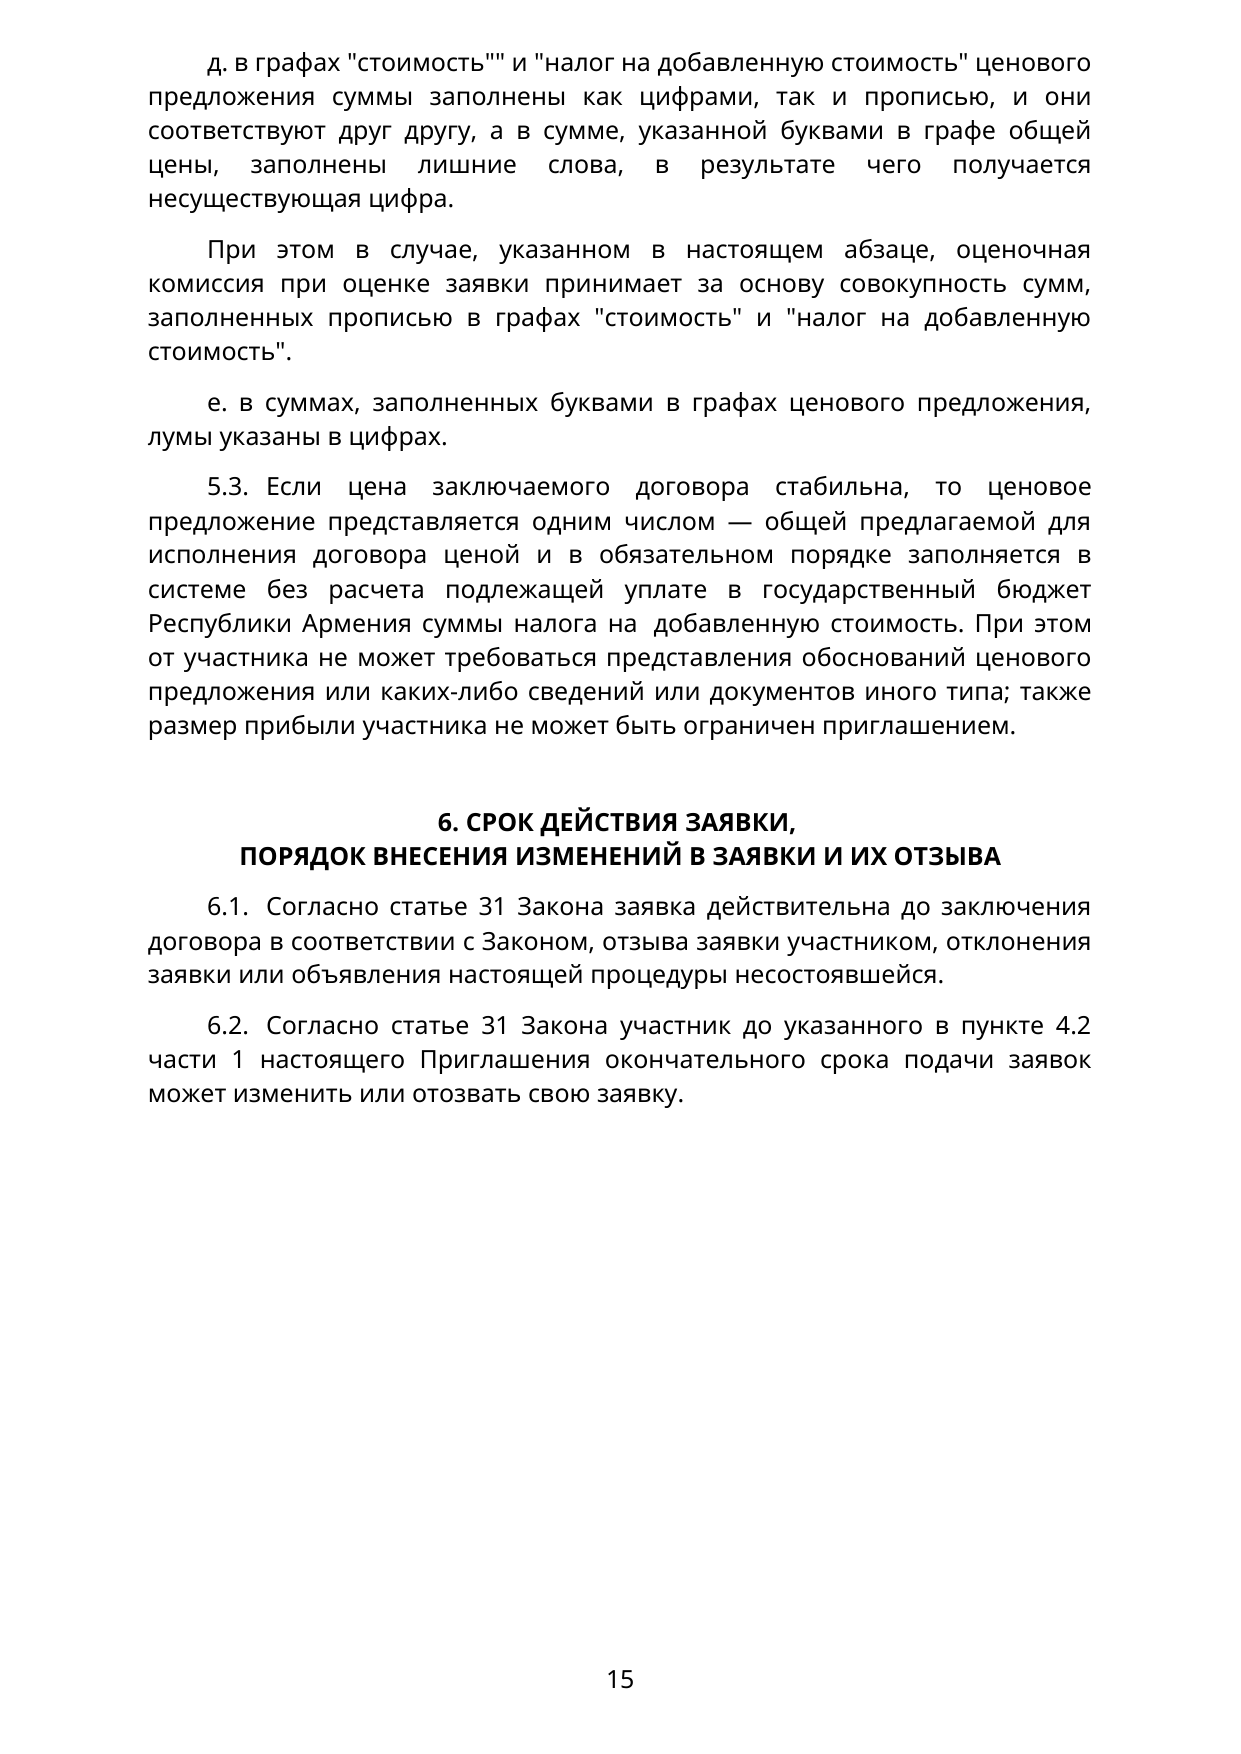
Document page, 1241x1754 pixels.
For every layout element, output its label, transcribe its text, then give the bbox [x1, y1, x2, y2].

text 6. СРОК ДЕЙСТВИЯ ЗАЯВКИ, ПОРЯДОК ВНЕСЕНИЯ ИЗМЕНЕНИЙ В ЗАЯВКИ И ИХ ОТЗЫВА [207, 804, 1034, 872]
text 5.3. Если цена заключаемого договора стабильна, то ценовое предложение представляется одним числом — общей предлагаемой для исполнения договора ценой и в обязательном порядке заполняется в системе без расчета подлежащей уплате в государственный бюджет Республики Армения суммы налога на добавленную стоимость. При этом от участника не может требоваться представления обоснований ценового предложения или каких-либо сведений или документов иного типа; также размер прибыли участника не может быть ограничен приглашением. [148, 469, 1092, 742]
text При этом в случае, указанном в настоящем абзаце, оценочная комиссия при оценке заявки принимает за основу совокупность сумм, заполненных прописью в графах "стоимость" и "налог на добавленную стоимость". [148, 231, 1092, 368]
text 6.1. Согласно статье 31 Закона заявка действительна до заключения договора в соответствии с Законом, отзыва заявки участником, отклонения заявки или объявления настоящей процедуры несостоявшейся. [148, 889, 1092, 991]
text д. в графах "стоимость"" и "налог на добавленную стоимость" ценового предложения суммы заполнены как цифрами, так и прописью, и они соответствуют друг другу, а в сумме, указанной буквами в графе общей цены, заполнены лишние слова, в результате чего получается несуществующая цифра. [148, 44, 1092, 215]
text е. в суммах, заполненных буквами в графах ценового предложения, лумы указаны в цифрах. [148, 384, 1092, 452]
text 6.2. Согласно статье 31 Закона участник до указанного в пункте 4.2 части 1 настоящего Приглашения окончательного срока подачи заявок может изменить или отозвать свою заявку. [148, 1008, 1092, 1110]
